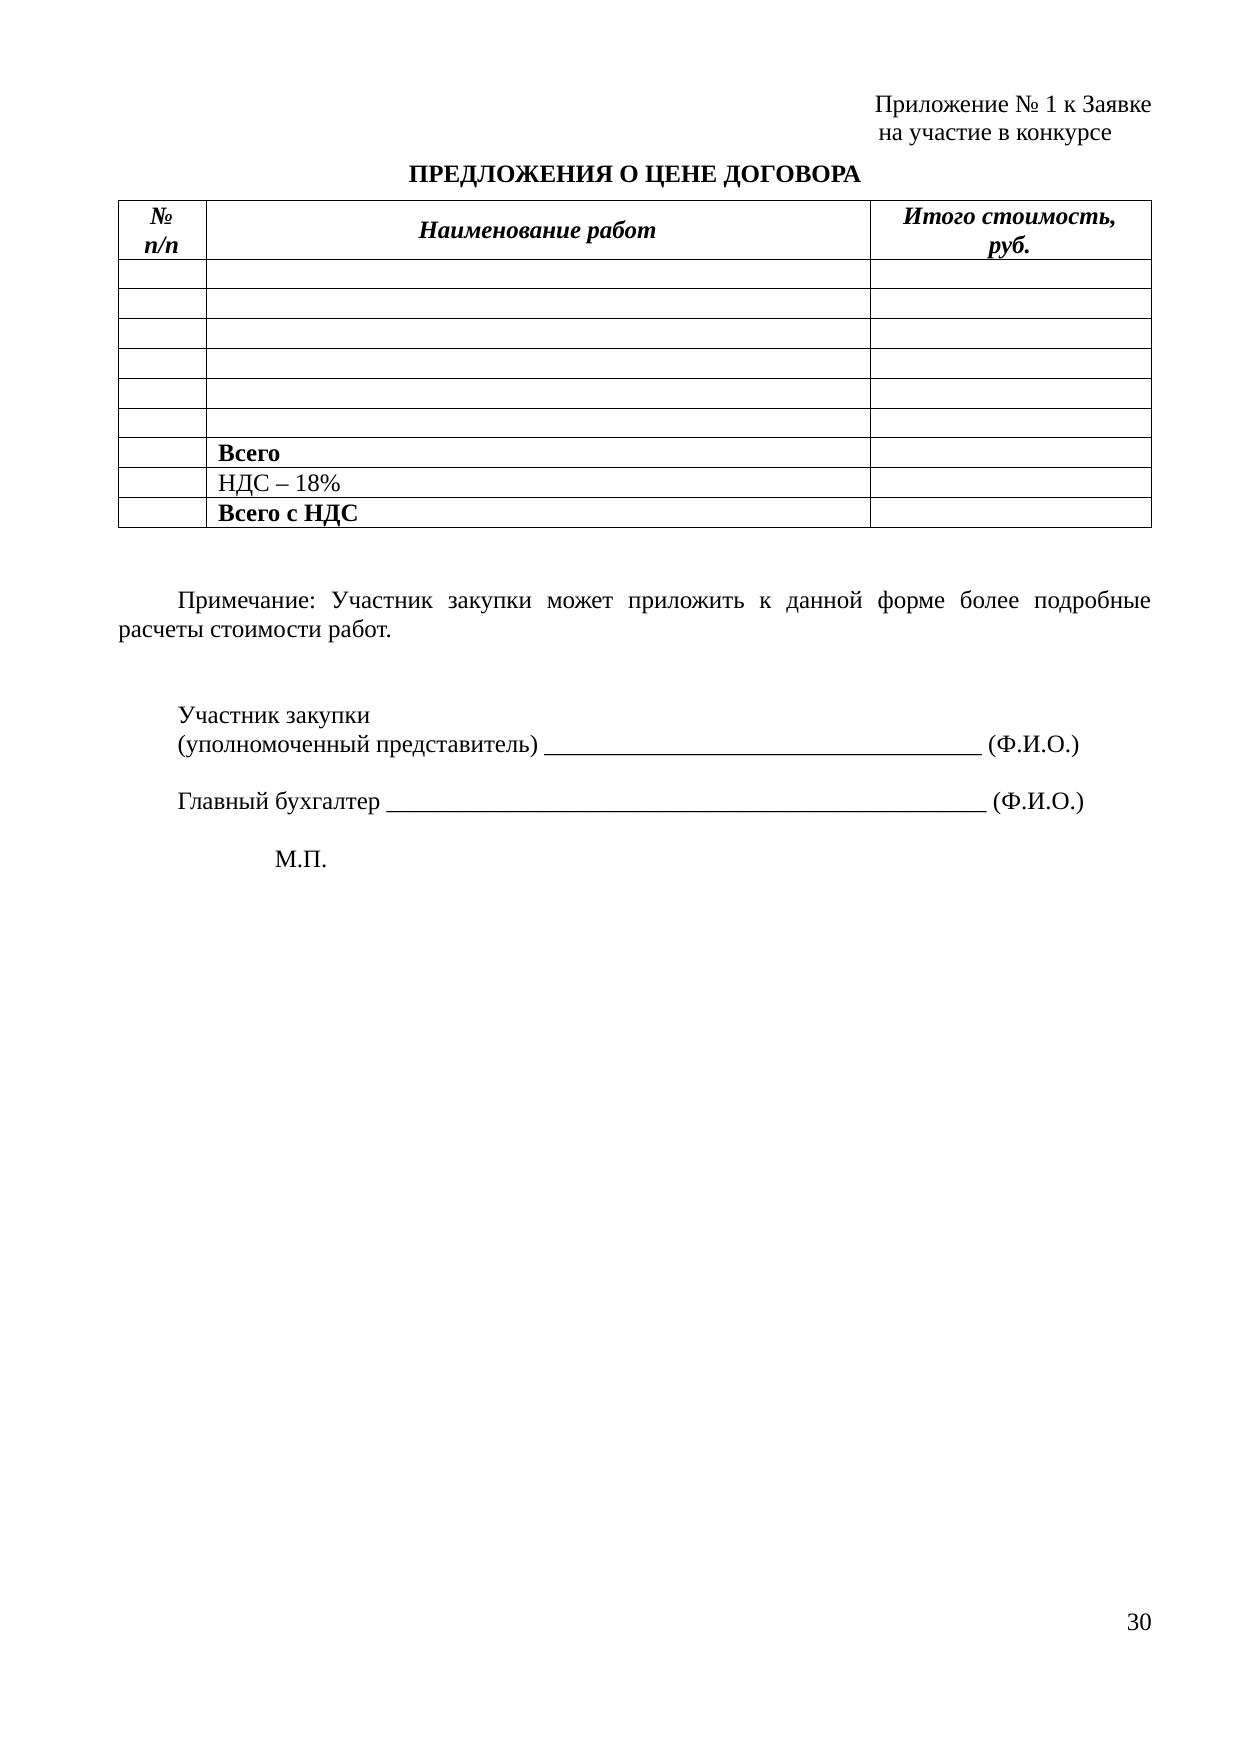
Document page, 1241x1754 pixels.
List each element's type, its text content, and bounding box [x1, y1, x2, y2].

table_cell [871, 289, 1151, 318]
table_cell [119, 349, 206, 378]
table_cell [119, 289, 206, 318]
table_cell Всего с НДС [207, 498, 870, 527]
table_cell [207, 379, 870, 407]
table_cell [119, 468, 206, 497]
table_cell [119, 379, 206, 407]
table_cell [207, 289, 870, 318]
text Примечание: Участник закупки может приложить к данной форме более подробные расчеты стоимости работ. [118, 585, 1152, 643]
table_cell [119, 319, 206, 348]
table_header № п/п [119, 201, 206, 258]
table_cell [207, 260, 870, 288]
table_cell НДС – 18% [207, 468, 870, 497]
table_cell [207, 319, 870, 348]
subtitle ПРЕДЛОЖЕНИЯ О ЦЕНЕ ДОГОВОРА [118, 159, 1152, 187]
text (уполномоченный представитель) ___________________________________ (Ф.И.О.) [118, 729, 1152, 758]
table_header Итого стоимость, руб. [871, 201, 1151, 258]
table_header Наименование работ [207, 201, 870, 258]
table_cell [119, 409, 206, 437]
text Приложение № 1 к Заявке [118, 89, 1152, 117]
table_cell Всего [207, 438, 870, 467]
table_cell [207, 409, 870, 437]
text М.П. [216, 844, 1152, 873]
table_cell [871, 349, 1151, 378]
table_cell [119, 438, 206, 467]
table_cell [871, 498, 1151, 527]
text Участник закупки [118, 700, 1152, 729]
table_cell [119, 498, 206, 527]
table_cell [871, 319, 1151, 348]
table_cell [871, 468, 1151, 497]
table_cell [871, 409, 1151, 437]
table_cell [119, 260, 206, 288]
text Главный бухгалтер ________________________________________________ (Ф.И.О.) [118, 786, 1152, 815]
text на участие в конкурсе [118, 117, 1152, 146]
table_cell [871, 438, 1151, 467]
table_cell [207, 349, 870, 378]
table_cell [871, 379, 1151, 407]
table_cell [871, 260, 1151, 288]
